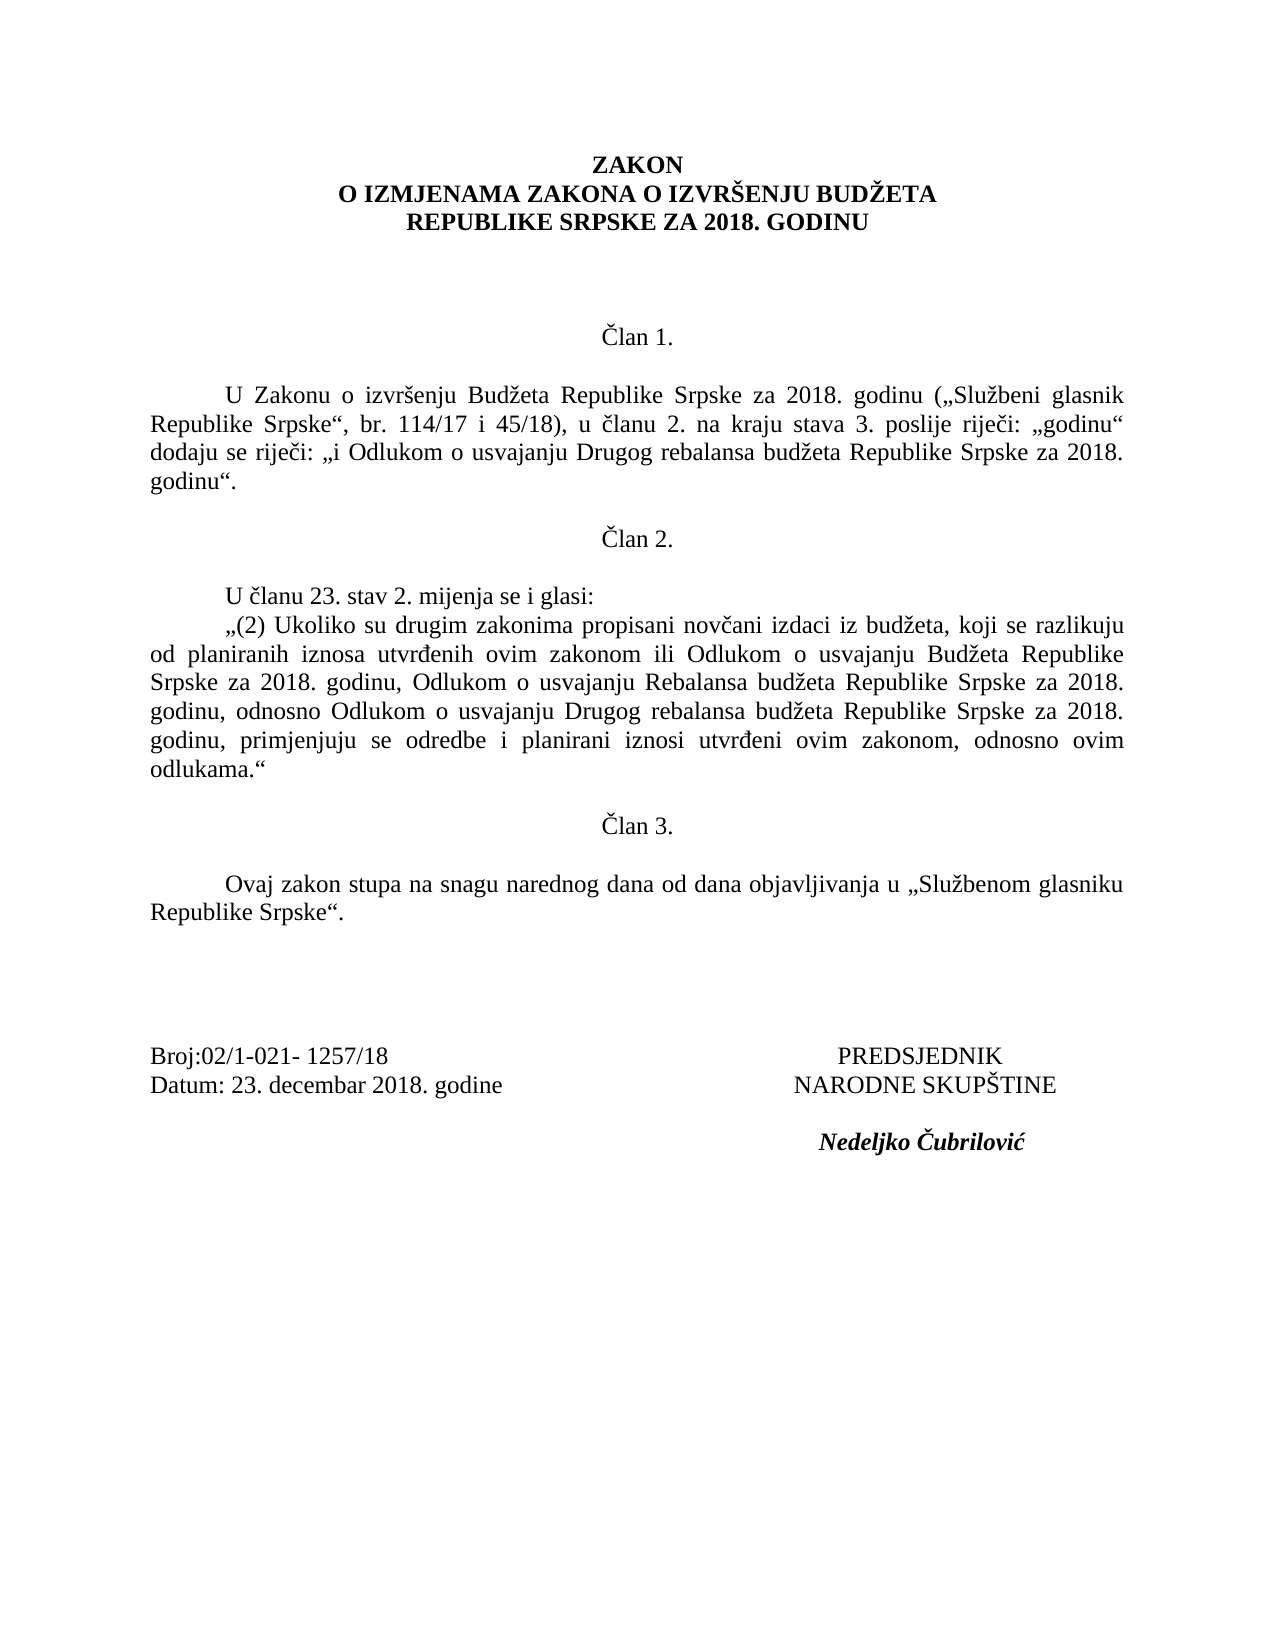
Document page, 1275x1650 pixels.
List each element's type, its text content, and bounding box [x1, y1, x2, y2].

text Nedeljko Čubrilović [150, 1127, 1125, 1156]
text O IZMJENAMA ZAKONA O IZVRŠENJU BUDŽETA [150, 179, 1125, 207]
text Broj:02/1-021- 1257/18 PREDSJEDNIK [150, 1041, 1125, 1070]
text Ovaj zakon stupa na snagu narednog dana od dana objavljivanja u „Službenom glasniku Republike Srpske“. [150, 869, 1125, 926]
text „(2) Ukoliko su drugim zakonima propisani novčani izdaci iz budžeta, koji se razlikuju od planiranih iznosa utvrđenih ovim zakonom ili Odlukom o usvajanju Budžeta Republike Srpske za 2018. godinu, Odlukom o usvajanju Rebalansa budžeta Republike Srpske za 2018. godinu, odnosno Odlukom o usvajanju Drugog rebalansa budžeta Republike Srpske za 2018. godinu, primjenjuju se odredbe i planirani iznosi utvrđeni ovim zakonom, odnosno ovim odlukama.“ [150, 610, 1125, 782]
text U Zakonu o izvršenju Budžeta Republike Srpske za 2018. godinu („Službeni glasnik Republike Srpske“, br. 114/17 i 45/18), u članu 2. na kraju stava 3. poslije riječi: „godinu“ dodaju se riječi: „i Odlukom o usvajanju Drugog rebalansa budžeta Republike Srpske za 2018. godinu“. [150, 380, 1125, 495]
text Član 2. [150, 524, 1125, 552]
text Član 3. [150, 811, 1125, 840]
text Datum: 23. decembar 2018. godine NARODNE SKUPŠTINE [150, 1070, 1125, 1099]
text Član 1. [150, 322, 1125, 351]
text REPUBLIKE SRPSKE ZA 2018. GODINU [150, 207, 1125, 236]
text U članu 23. stav 2. mijenja se i glasi: [150, 581, 1125, 610]
text ZAKON [150, 150, 1125, 179]
